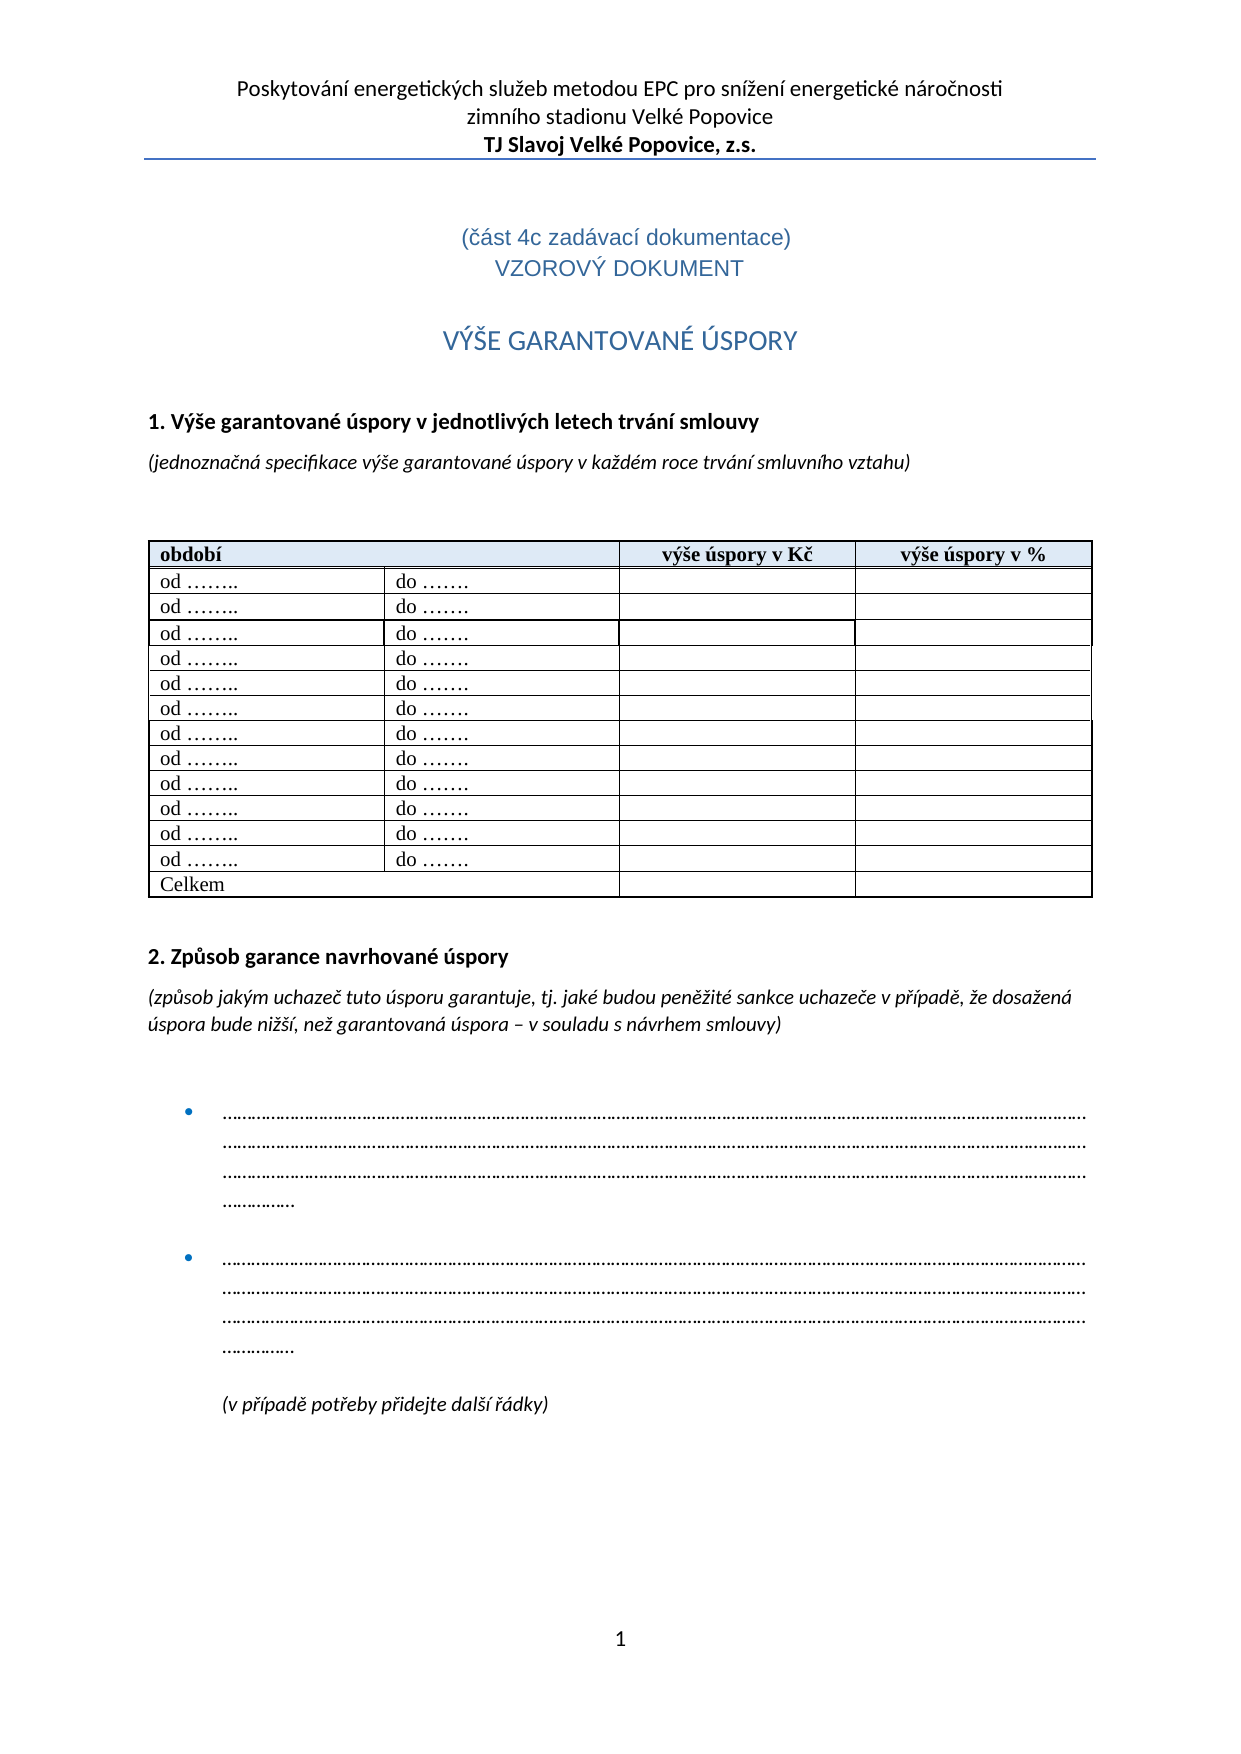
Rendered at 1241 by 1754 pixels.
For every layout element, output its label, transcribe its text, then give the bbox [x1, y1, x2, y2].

table_cell [856, 620, 1091, 644]
table_cell do ……. [385, 594, 619, 618]
table_cell do ……. [385, 746, 619, 770]
table_cell od …….. [150, 821, 384, 845]
table_cell [856, 872, 1091, 896]
table_cell od …….. [150, 721, 384, 745]
table_cell od …….. [150, 746, 384, 770]
table_cell [620, 594, 855, 618]
table_cell [856, 569, 1091, 593]
table_cell od …….. [149, 670, 384, 695]
text (část 4c zadávací dokumentace) [148, 224, 1091, 250]
table_cell do ……. [385, 696, 619, 720]
table_cell od …….. [149, 695, 384, 720]
table_header výše úspory v % [856, 542, 1091, 566]
table_cell [856, 720, 1091, 745]
subtitle 1. Výše garantované úspory v jednotlivých letech trvání smlouvy [148, 407, 1093, 435]
text (způsob jakým uchazeč tuto úsporu garantuje, tj. jaké budou peněžité sankce uchazeče v případě, že dosažená úspora bude nižší, než garantovaná úspora – v souladu s návrhem smlouvy) [148, 984, 1093, 1037]
table_cell [620, 621, 854, 644]
table_cell [620, 696, 855, 720]
table_cell od …….. [150, 594, 384, 618]
table_cell [856, 670, 1091, 695]
table_cell [856, 771, 1091, 795]
table_cell do ……. [385, 569, 619, 593]
table_cell do ……. [385, 671, 619, 695]
table_cell od …….. [150, 771, 384, 795]
table_cell [856, 821, 1091, 845]
text (jednoznačná specifikace výše garantované úspory v každém roce trvání smluvního vztahu) [148, 449, 1093, 474]
table_cell [620, 721, 855, 745]
table_header výše úspory v Kč [620, 542, 855, 566]
table_cell [620, 771, 855, 795]
list …………………………………………………………………………………………………………………………………………………………………………………………………………………………………………………………………………………………………………………………………………………………………………………………………………………………………………………………………………………………………………… [185, 1099, 1093, 1212]
table_cell do ……. [385, 796, 619, 820]
table_cell [856, 746, 1091, 770]
text VZOROVÝ DOKUMENT [148, 255, 1091, 281]
table_cell [856, 796, 1091, 820]
table_cell do ……. [385, 721, 619, 745]
table_cell [856, 846, 1091, 871]
table_cell Celkem [150, 872, 619, 896]
table_cell [620, 846, 855, 871]
table_cell [620, 746, 855, 770]
table_cell do ……. [385, 771, 619, 795]
table_cell [620, 646, 855, 670]
table_cell [620, 872, 855, 896]
list (v případě potřeby přidejte další řádky) [222, 1391, 1093, 1417]
table_cell [620, 821, 855, 845]
subtitle 2. Způsob garance navrhované úspory [148, 942, 1093, 970]
table_header období [150, 542, 619, 566]
table_cell do ……. [385, 821, 619, 845]
table_cell [856, 594, 1091, 618]
list …………………………………………………………………………………………………………………………………………………………………………………………………………………………………………………………………………………………………………………………………………………………………………………………………………………………………………………………………………………………………………… [185, 1245, 1093, 1358]
table_cell od …….. [150, 846, 384, 871]
table_cell do ……. [385, 621, 618, 644]
table_cell [856, 645, 1091, 670]
table_cell [856, 695, 1091, 720]
table_cell [620, 569, 855, 593]
subtitle VÝŠE GARANTOVANÉ ÚSPORY [148, 322, 1093, 357]
table_cell od …….. [150, 569, 384, 593]
table_cell od …….. [149, 646, 384, 670]
table_cell od …….. [150, 621, 383, 644]
table_cell od …….. [150, 796, 384, 820]
table_cell do ……. [385, 646, 619, 670]
table_cell [620, 796, 855, 820]
table_cell [620, 671, 855, 695]
table_cell do ……. [385, 846, 619, 871]
